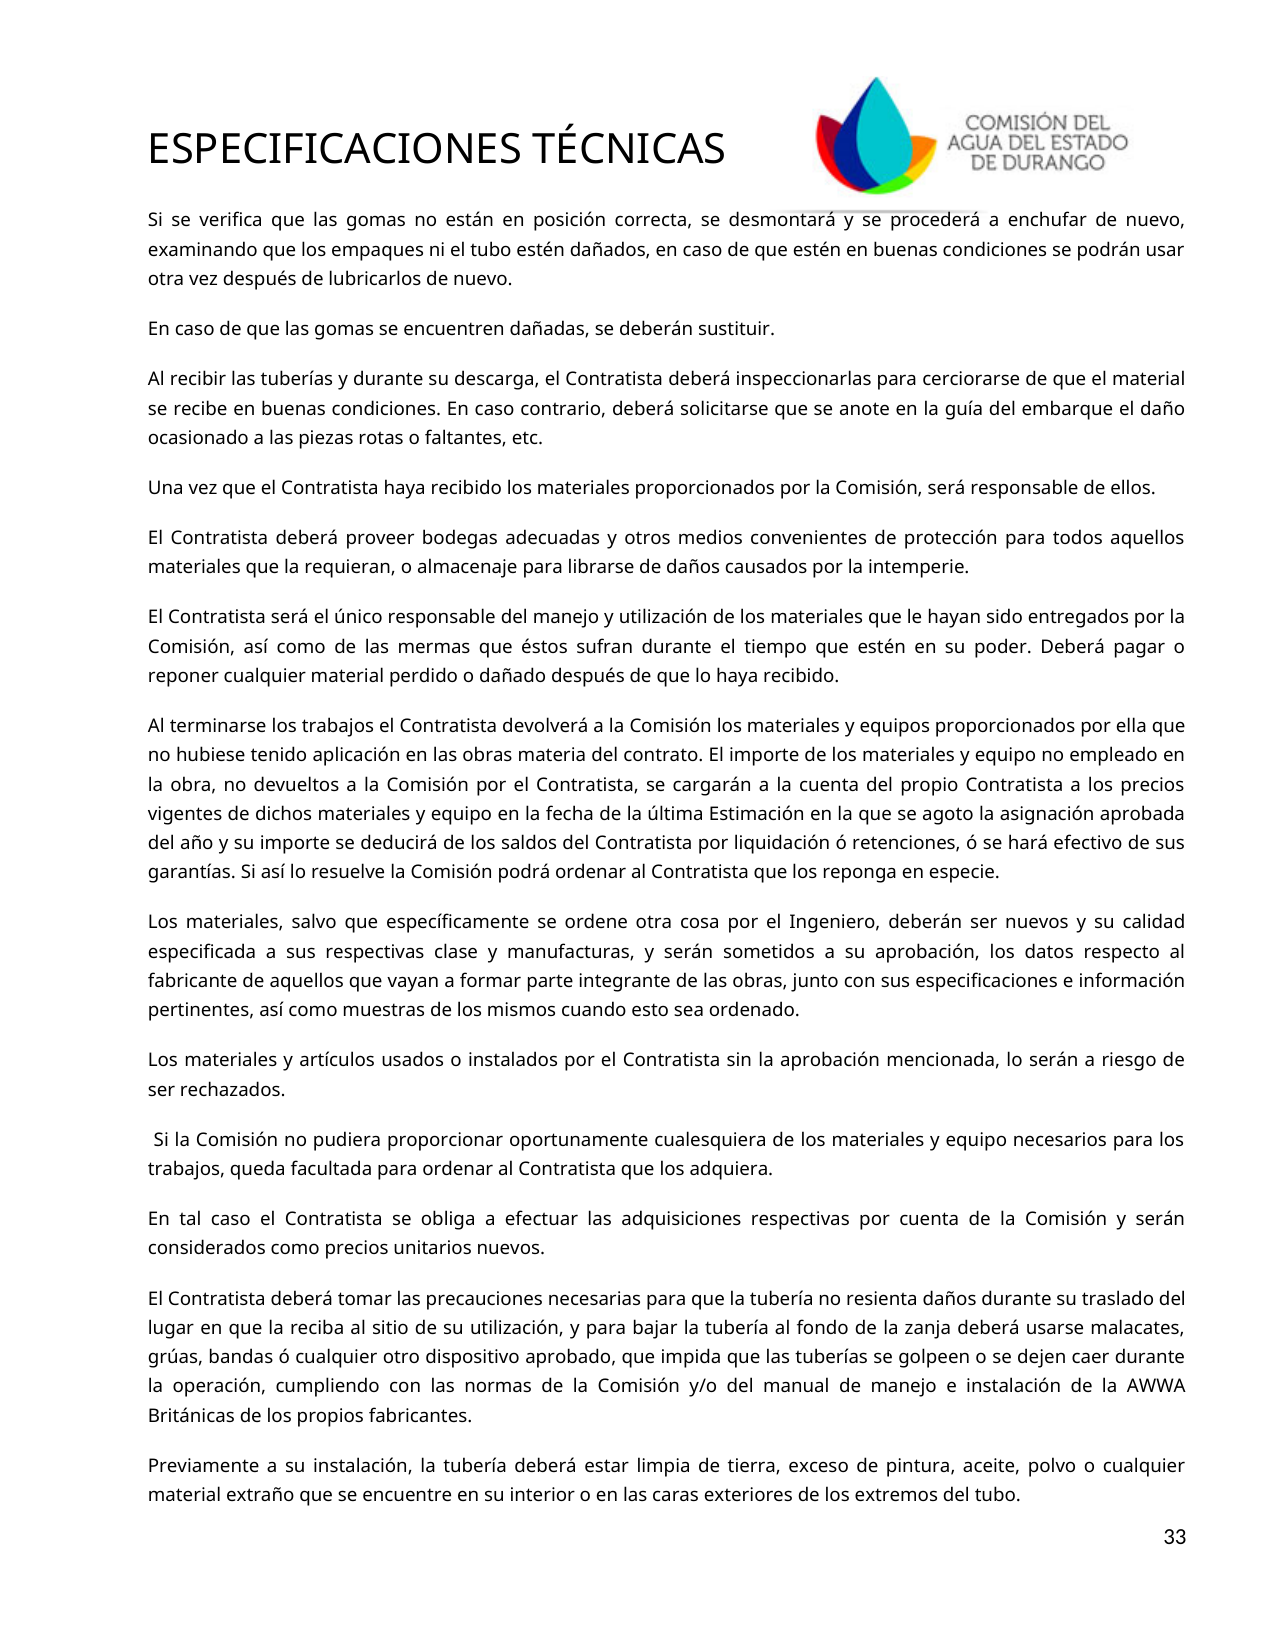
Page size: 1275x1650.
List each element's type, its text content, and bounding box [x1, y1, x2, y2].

picture [761, 76, 1137, 207]
text Una vez que el Contratista haya recibido los materiales proporcionados por la Comisión, será responsable de ellos. [148, 474, 1186, 500]
text Previamente a su instalación, la tubería deberá estar limpia de tierra, exceso de pintura, aceite, polvo o cualquier material extraño que se encuentre en su interior o en las caras exteriores de los extremos del tubo. [148, 1452, 1186, 1507]
text En tal caso el Contratista se obliga a efectuar las adquisiciones respectivas por cuenta de la Comisión y serán considerados como precios unitarios nuevos. [148, 1205, 1186, 1260]
text En caso de que las gomas se encuentren dañadas, se deberán sustituir. [148, 315, 1186, 341]
text El Contratista deberá proveer bodegas adecuadas y otros medios convenientes de protección para todos aquellos materiales que la requieran, o almacenaje para librarse de daños causados por la intemperie. [148, 524, 1186, 579]
text Los materiales, salvo que específicamente se ordene otra cosa por el Ingeniero, deberán ser nuevos y su calidad especificada a sus respectivas clase y manufacturas, y serán sometidos a su aprobación, los datos respecto al fabricante de aquellos que vayan a formar parte integrante de las obras, junto con sus especificaciones e información pertinentes, así como muestras de los mismos cuando esto sea ordenado. [148, 909, 1186, 1022]
text El Contratista deberá tomar las precauciones necesarias para que la tubería no resienta daños durante su traslado del lugar en que la reciba al sitio de su utilización, y para bajar la tubería al fondo de la zanja deberá usarse malacates, grúas, bandas ó cualquier otro dispositivo aprobado, que impida que las tuberías se golpeen o se dejen caer durante la operación, cumpliendo con las normas de la Comisión y/o del manual de manejo e instalación de la AWWA Británicas de los propios fabricantes. [148, 1285, 1186, 1427]
text El Contratista será el único responsable del manejo y utilización de los materiales que le hayan sido entregados por la Comisión, así como de las mermas que éstos sufran durante el tiempo que estén en su poder. Deberá pagar o reponer cualquier material perdido o dañado después de que lo haya recibido. [148, 604, 1186, 688]
text Al terminarse los trabajos el Contratista devolverá a la Comisión los materiales y equipos proporcionados por ella que no hubiese tenido aplicación en las obras materia del contrato. El importe de los materiales y equipo no empleado en la obra, no devueltos a la Comisión por el Contratista, se cargarán a la cuenta del propio Contratista a los precios vigentes de dichos materiales y equipo en la fecha de la última Estimación en la que se agoto la asignación aprobada del año y su importe se deducirá de los saldos del Contratista por liquidación ó retenciones, ó se hará efectivo de sus garantías. Si así lo resuelve la Comisión podrá ordenar al Contratista que los reponga en especie. [148, 712, 1186, 884]
text Los materiales y artículos usados o instalados por el Contratista sin la aprobación mencionada, lo serán a riesgo de ser rechazados. [148, 1047, 1186, 1101]
text Si se verifica que las gomas no están en posición correcta, se desmontará y se procederá a enchufar de nuevo, examinando que los empaques ni el tubo estén dañados, en caso de que estén en buenas condiciones se podrán usar otra vez después de lubricarlos de nuevo. [148, 207, 1186, 291]
text Si la Comisión no pudiera proporcionar oportunamente cualesquiera de los materiales y equipo necesarios para los trabajos, queda facultada para ordenar al Contratista que los adquiera. [148, 1126, 1186, 1181]
text Al recibir las tuberías y durante su descarga, el Contratista deberá inspeccionarlas para cerciorarse de que el material se recibe en buenas condiciones. En caso contrario, deberá solicitarse que se anote en la guía del embarque el daño ocasionado a las piezas rotas o faltantes, etc. [148, 366, 1186, 449]
